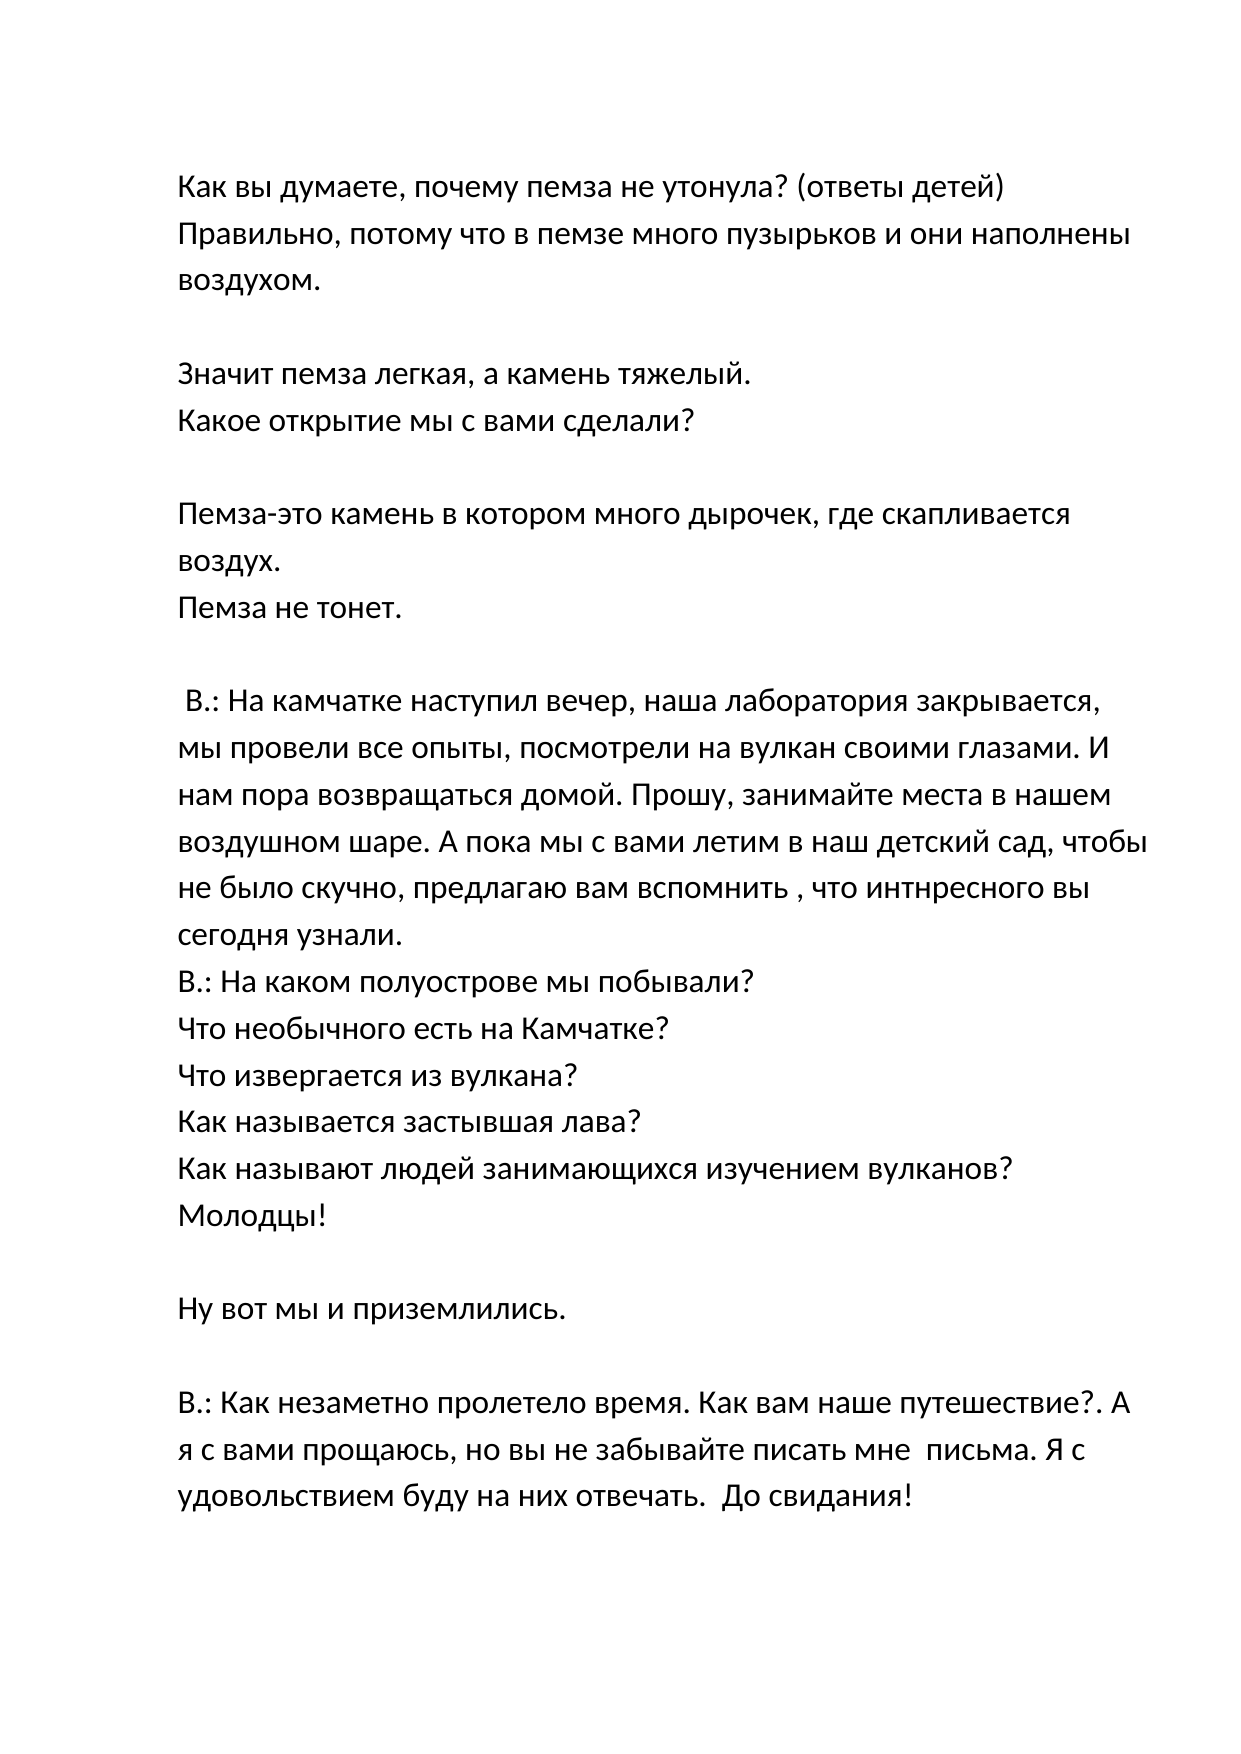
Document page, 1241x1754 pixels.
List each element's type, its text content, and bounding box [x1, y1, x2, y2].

text Правильно, потому что в пемзе много пузырьков и они наполнены воздухом. [177, 212, 1152, 299]
text Пемза-это камень в котором много дырочек, где скапливается воздух. [177, 492, 1152, 580]
text В.: Как незаметно пролетело время. Как вам наше путешествие?. А я с вами прощаюсь, но вы не забывайте писать мне письма. Я с удовольствием буду на них отвечать. До свидания! [177, 1381, 1152, 1515]
text Как называется застывшая лава? [177, 1100, 1152, 1141]
text Как вы думаете, почему пемза не утонула? (ответы детей) [177, 165, 1152, 206]
text Пемза не тонет. [177, 586, 1152, 627]
text В.: На камчатке наступил вечер, наша лаборатория закрывается, мы провели все опыты, посмотрели на вулкан своими глазами. И нам пора возвращаться домой. Прошу, занимайте места в нашем воздушном шаре. А пока мы с вами летим в наш детский сад, чтобы не было скучно, предлагаю вам вспомнить , что интнресного вы сегодня узнали. [177, 679, 1152, 954]
text Ну вот мы и приземлились. [177, 1287, 1152, 1328]
text Как называют людей занимающихся изучением вулканов? Молодцы! [177, 1147, 1152, 1234]
text Значит пемза легкая, а камень тяжелый. [177, 352, 1152, 393]
text В.: На каком полуострове мы побывали? [177, 960, 1152, 1001]
text Что извергается из вулкана? [177, 1053, 1152, 1094]
text Что необычного есть на Камчатке? [177, 1007, 1152, 1047]
text Какое открытие мы с вами сделали? [177, 399, 1152, 439]
